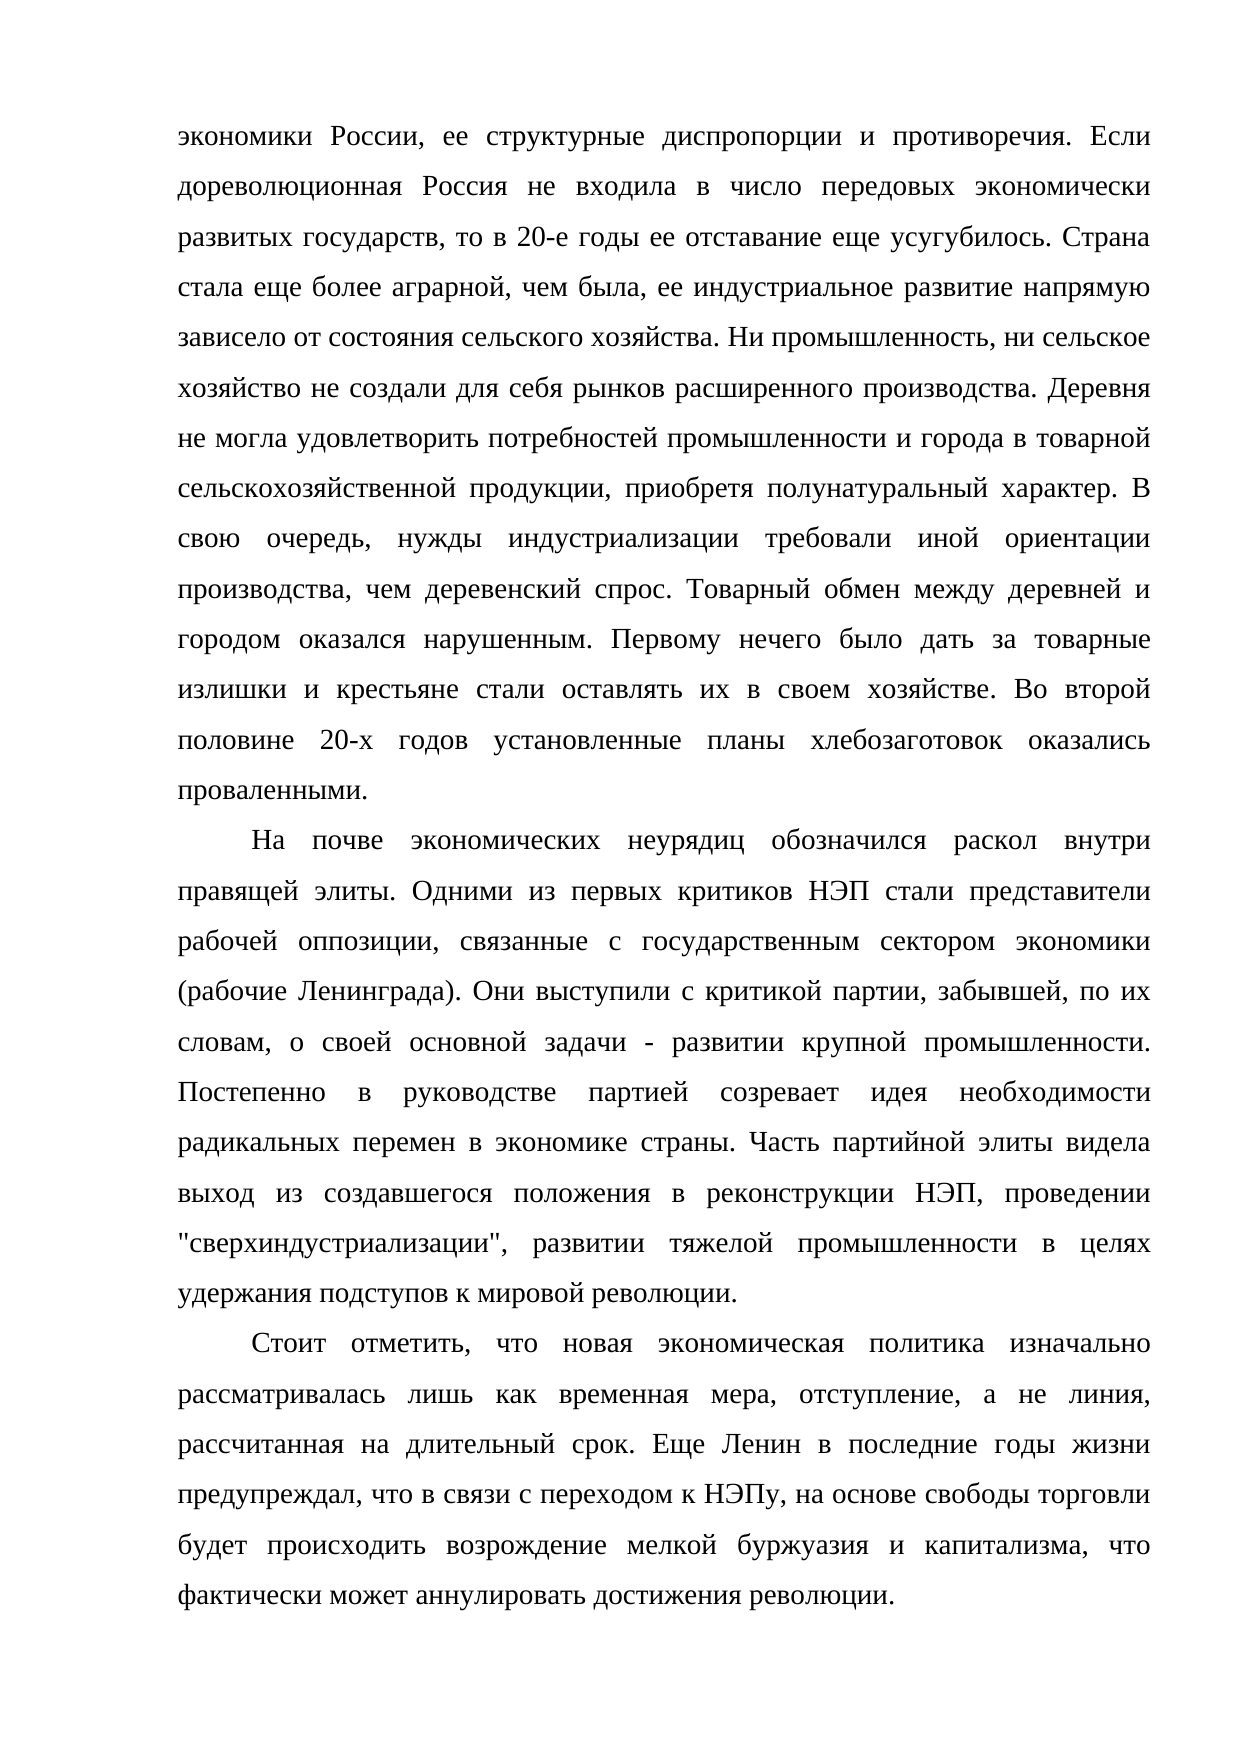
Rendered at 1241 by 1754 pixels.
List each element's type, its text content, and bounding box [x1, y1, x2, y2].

text На почве экономических неурядиц обозначился раскол внутри правящей элиты. Одними из первых критиков НЭП стали представители рабочей оппозиции, связанные с государственным сектором экономики (рабочие Ленинграда). Они выступили с критикой партии, забывшей, по их словам, о своей основной задачи - развитии крупной промышленности. Постепенно в руководстве партией созревает идея необходимости радикальных перемен в экономике страны. Часть партийной элиты видела выход из создавшегося положения в реконструкции НЭП, проведении "сверхиндустриализации", развитии тяжелой промышленности в целях удержания подступов к мировой революции. [177, 822, 1152, 1309]
text Стоит отметить, что новая экономическая политика изначально рассматривалась лишь как временная мера, отступление, а не линия, рассчитанная на длительный срок. Еще Ленин в последние годы жизни предупреждал, что в связи с переходом к НЭПу, на основе свободы торговли будет происходить возрождение мелкой буржуазия и капитализма, что фактически может аннулировать достижения революции. [177, 1326, 1152, 1611]
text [177, 118, 1152, 806]
